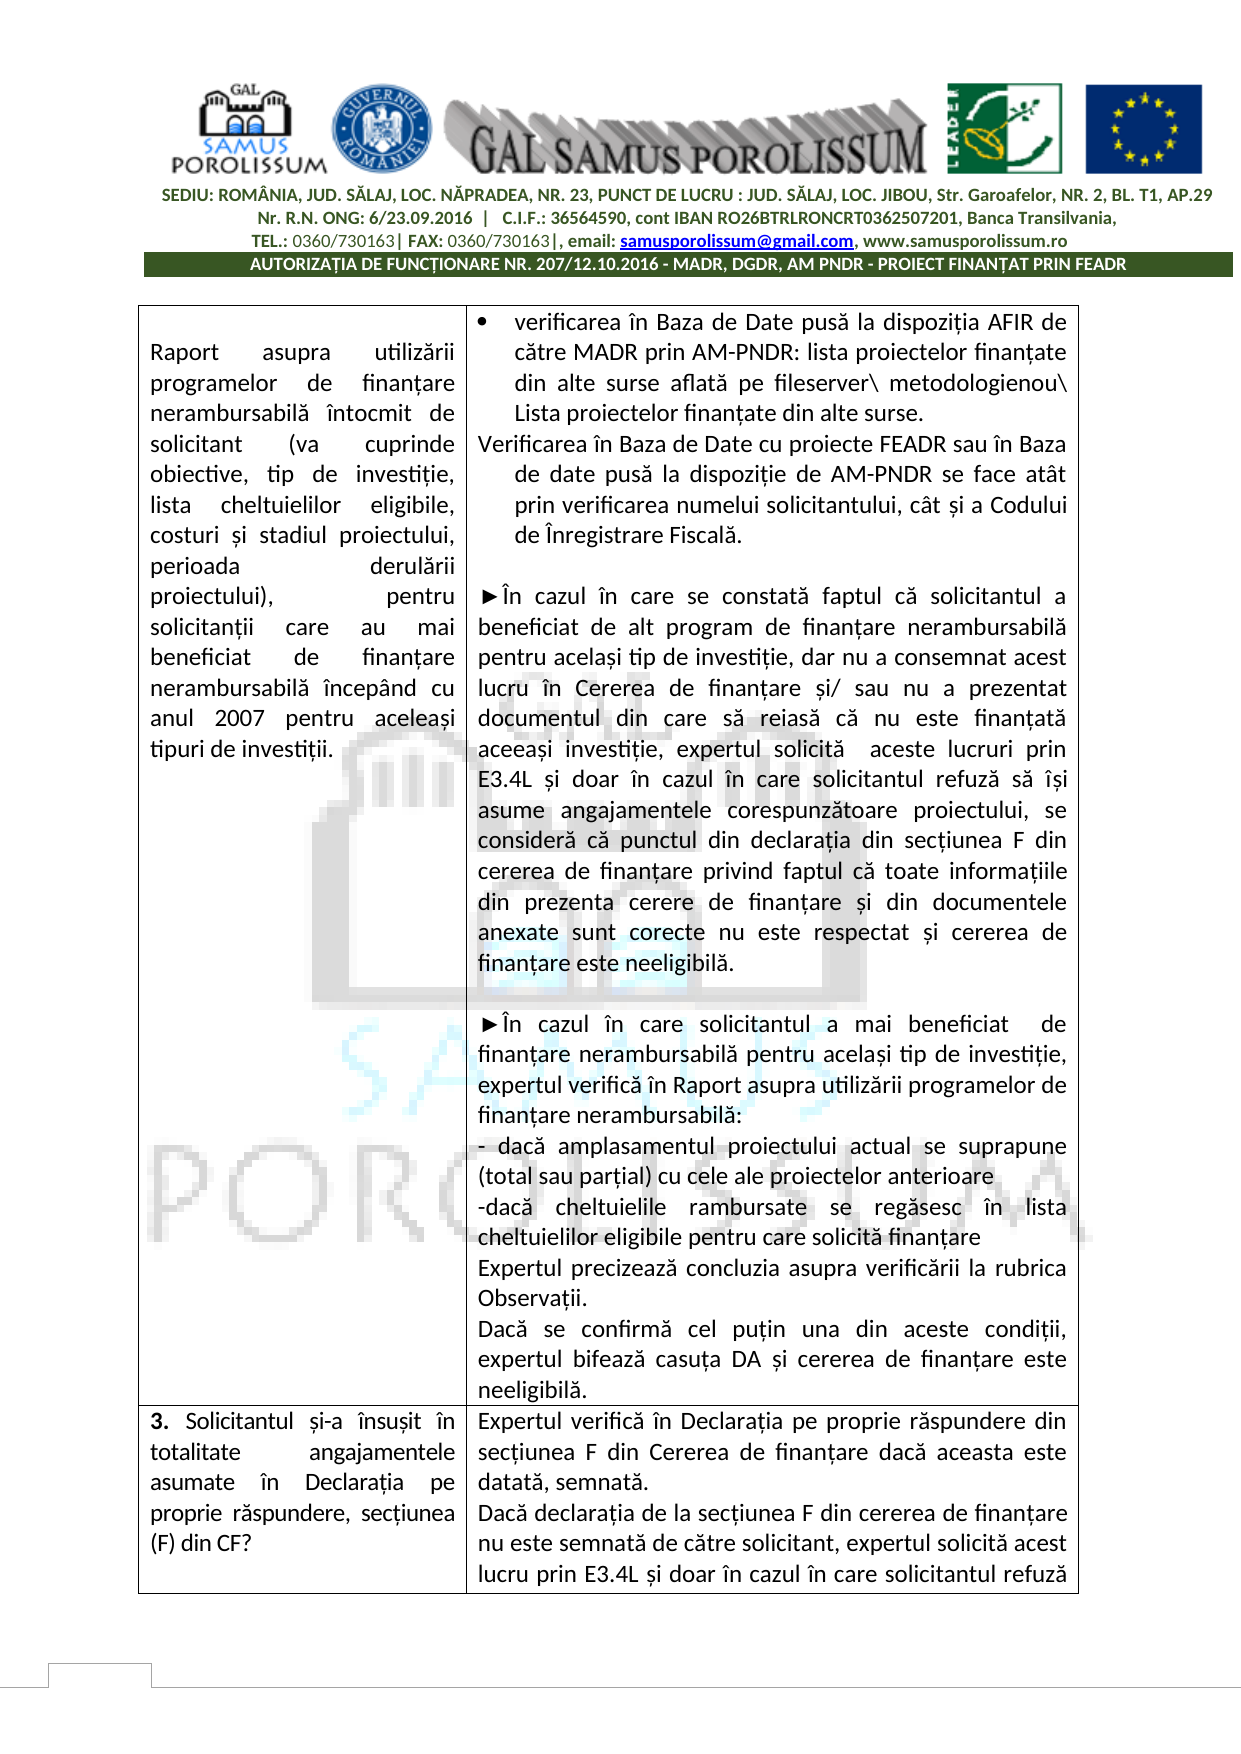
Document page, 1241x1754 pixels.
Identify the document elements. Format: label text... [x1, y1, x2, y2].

picture [150, 73, 1215, 183]
